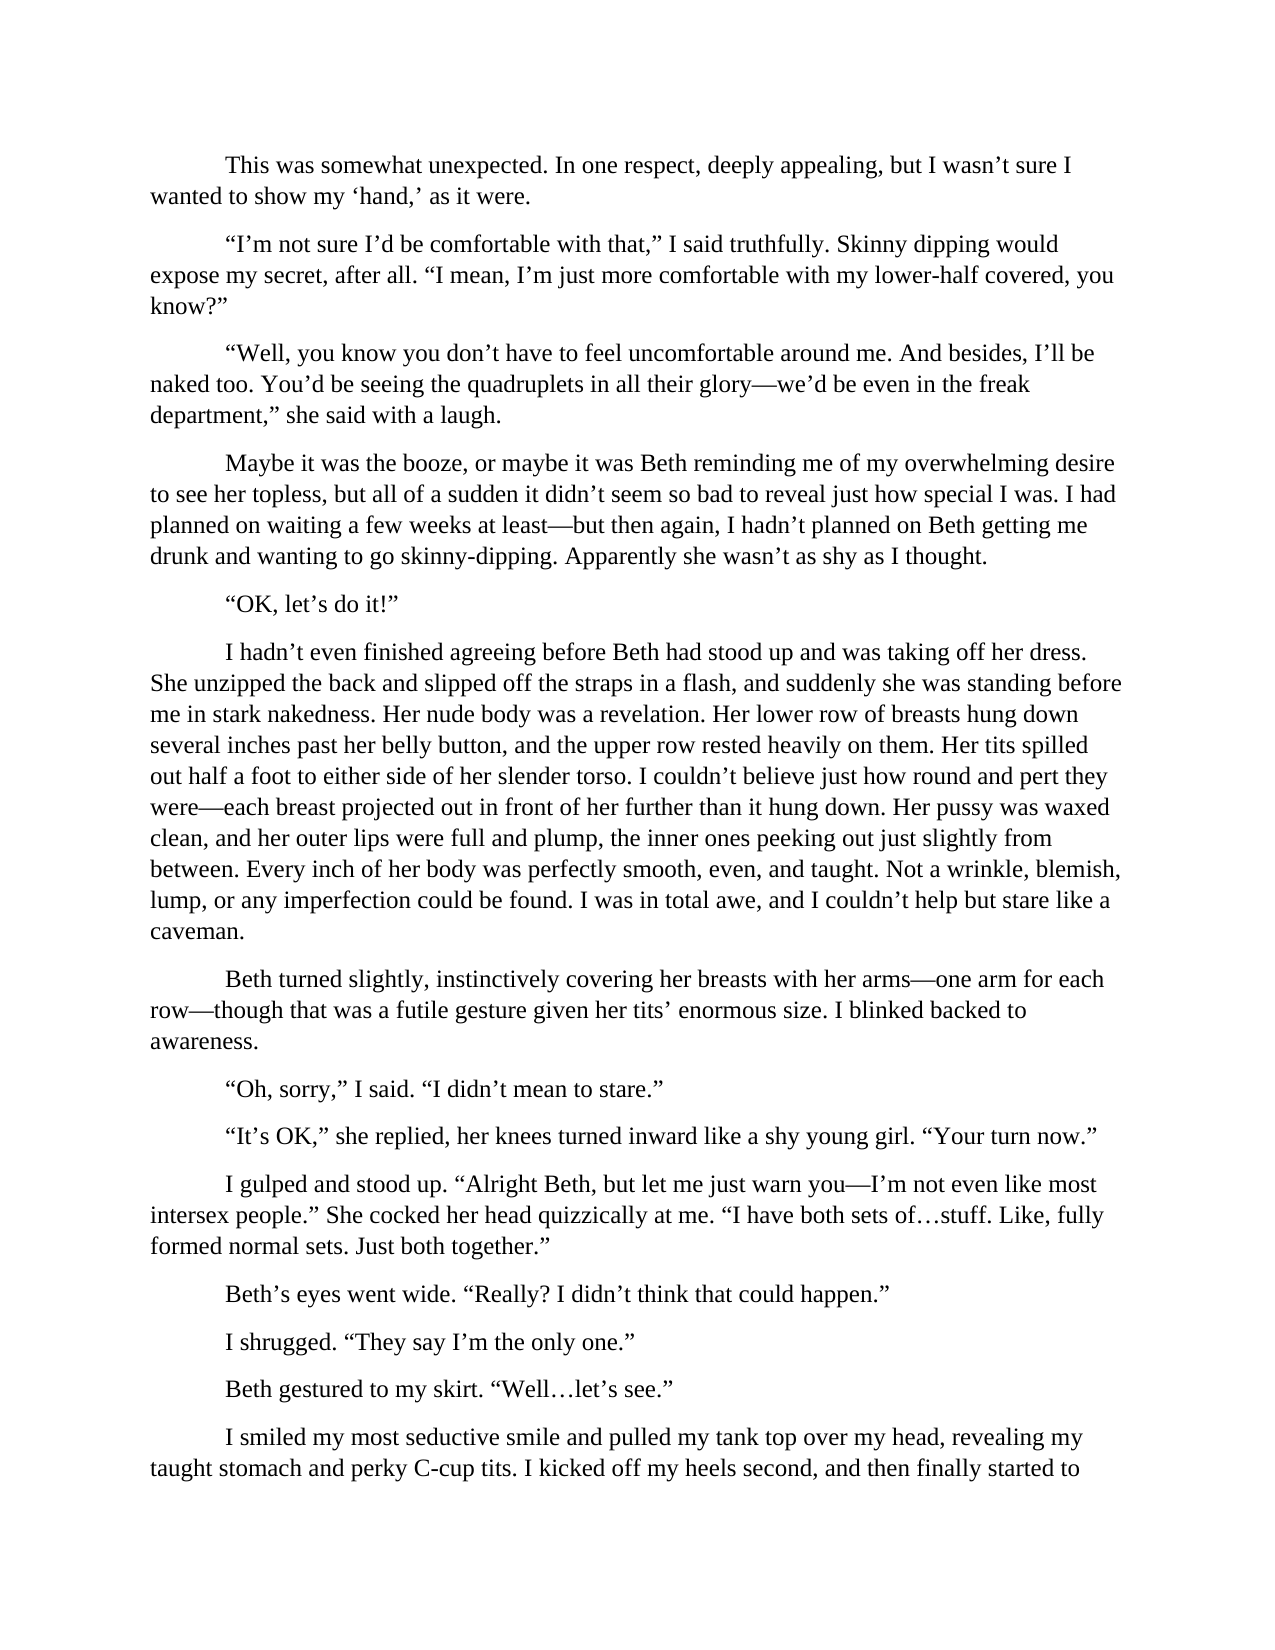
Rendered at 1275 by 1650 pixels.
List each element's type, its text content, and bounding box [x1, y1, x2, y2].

text “OK, let’s do it!” [150, 589, 1125, 618]
text “I’m not sure I’d be comfortable with that,” I said truthfully. Skinny dipping would expose my secret, after all. “I mean, I’m just more comfortable with my lower-half covered, you know?” [150, 229, 1125, 319]
text “Oh, sorry,” I said. “I didn’t mean to stare.” [150, 1074, 1125, 1102]
text Beth gestured to my skirt. “Well…let’s see.” [150, 1374, 1125, 1403]
text Beth turned slightly, instinctively covering her breasts with her arms—one arm for each row—though that was a futile gesture given her tits’ enormous size. I blinked backed to awareness. [150, 964, 1125, 1055]
text “Well, you know you don’t have to feel uncomfortable around me. And besides, I’ll be naked too. You’d be seeing the quadruplets in all their glory—we’d be even in the freak department,” she said with a laugh. [150, 338, 1125, 429]
text Beth’s eyes went wide. “Really? I didn’t think that could happen.” [150, 1279, 1125, 1308]
text I hadn’t even finished agreeing before Beth had stood up and was taking off her dress. She unzipped the back and slipped off the straps in a flash, and suddenly she was standing before me in stark nakedness. Her nude body was a revelation. Her lower row of breasts hung down several inches past her belly button, and the upper row rested heavily on them. Her tits spilled out half a foot to either side of her slender torso. I couldn’t believe just how round and pert they were—each breast projected out in front of her further than it hung down. Her pussy was waxed clean, and her outer lips were full and plump, the inner ones peeking out just slightly from between. Every inch of her body was perfectly smooth, even, and taught. Not a wrinkle, blemish, lump, or any imperfection could be found. I was in total awe, and I couldn’t help but stare like a caveman. [150, 637, 1125, 945]
text This was somewhat unexpected. In one respect, deeply appealing, but I wasn’t sure I wanted to show my ‘hand,’ as it were. [150, 150, 1125, 210]
text I gulped and stood up. “Alright Beth, but let me just warn you—I’m not even like most intersex people.” She cocked her head quizzically at me. “I have both sets of…stuff. Like, fully formed normal sets. Just both together.” [150, 1169, 1125, 1260]
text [150, 1422, 1125, 1482]
text “It’s OK,” she replied, her knees turned inward like a shy young girl. “Your turn now.” [150, 1121, 1125, 1150]
text Maybe it was the booze, or maybe it was Beth reminding me of my overwhelming desire to see her topless, but all of a sudden it didn’t seem so bad to reveal just how special I was. I had planned on waiting a few weeks at least—but then again, I hadn’t planned on Beth getting me drunk and wanting to go skinny-dipping. Apparently she wasn’t as shy as I thought. [150, 448, 1125, 570]
text I shrugged. “They say I’m the only one.” [150, 1327, 1125, 1355]
